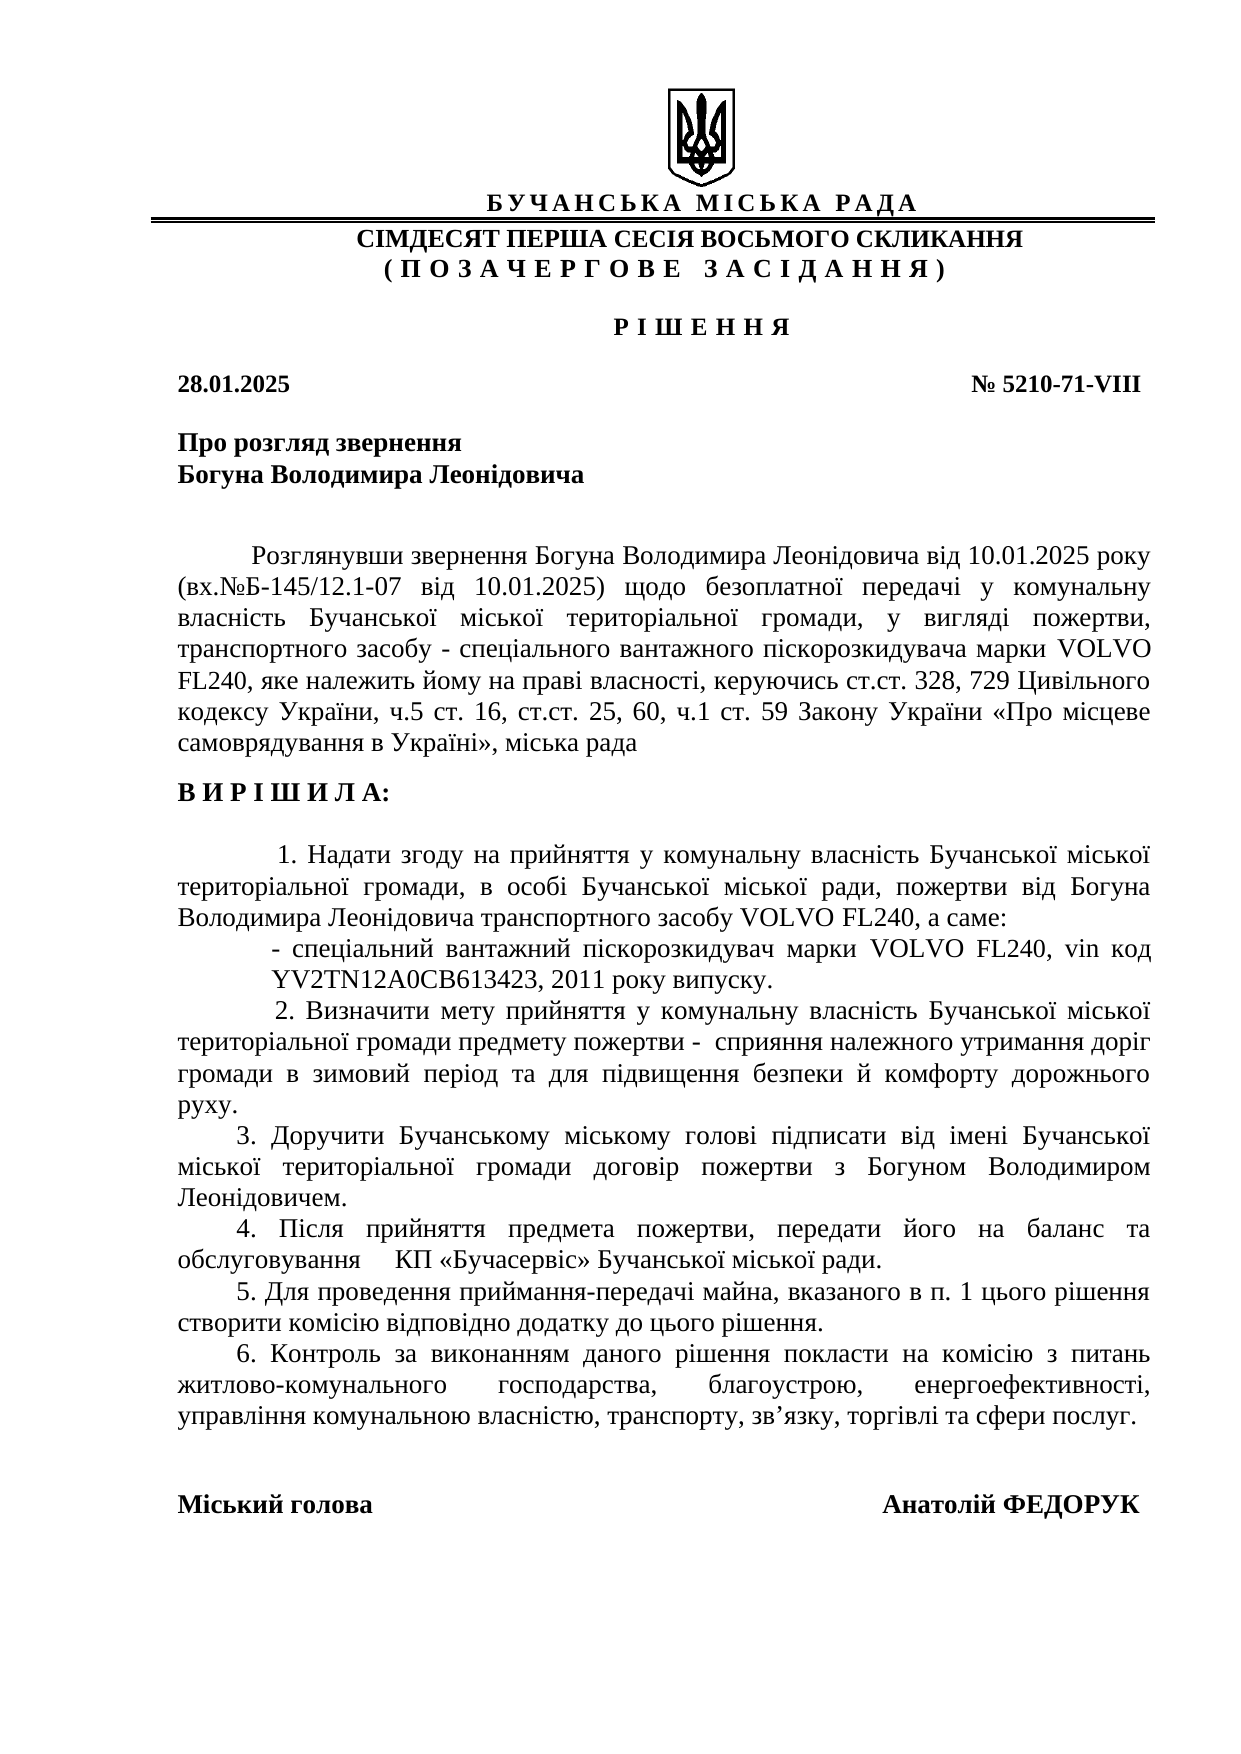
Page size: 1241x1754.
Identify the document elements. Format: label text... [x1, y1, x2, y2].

text 2. Визначити мету прийняття у комунальну власність Бучанської міської територіальної громади предмету пожертви - сприяння належного утримання доріг громади в зимовий період та для підвищення безпеки й комфорту дорожнього руху. [177, 994, 1152, 1119]
text 5. Для проведення приймання-передачі майна, вказаного в п. 1 цього рішення створити комісію відповідно додатку до цього рішення. [177, 1275, 1152, 1337]
text 28.01.2025 № 5210-71-VIIІ [177, 369, 1152, 398]
text Богуна Володимира Леонідовича [177, 458, 1152, 489]
text БУЧАНСЬКА МІСЬКА РАДА [177, 188, 1152, 217]
text Про розгляд звернення [177, 427, 1152, 458]
text 3. Доручити Бучанському міському голові підписати від імені Бучанської міської територіальної громади договір пожертви з Богуном Володимиром Леонідовичем. [177, 1119, 1152, 1212]
text (ПОЗАЧЕРГОВЕ ЗАСІДАННЯ) [177, 253, 1152, 283]
text В И Р І Ш И Л А: [177, 776, 1152, 807]
text Міський голова Анатолій ФЕДОРУК [177, 1488, 1152, 1519]
text РІШЕННЯ [177, 312, 1152, 340]
text 4. Після прийняття предмета пожертви, передати його на баланс та обслуговування КП «Бучасервіс» Бучанської міської ради. [177, 1212, 1152, 1275]
picture [666, 87, 737, 188]
text 6. Контроль за виконанням даного рішення покласти на комісію з питань житлово-комунального господарства, благоустрою, енергоефективності, управління комунальною власністю, транспорту, зв’язку, торгівлі та сфери послуг. [177, 1337, 1152, 1430]
table_header СІМДЕСЯТ ПЕРША СЕСІЯ ВОСЬМОГО СКЛИКАННЯ [151, 223, 1155, 253]
text 1. Надати згоду на прийняття у комунальну власність Бучанської міської територіальної громади, в особі Бучанської міської ради, пожертви від Богуна Володимира Леонідовича транспортного засобу VOLVO FL240, а саме: [177, 839, 1152, 932]
list - спеціальний вантажний піскорозкидувач марки VOLVO FL240, vin код YV2TN12A0CB613423, 2011 року випуску. [271, 932, 1152, 994]
text Розглянувши звернення Богуна Володимира Леонідовича від 10.01.2025 року (вх.№Б-145/12.1-07 від 10.01.2025) щодо безоплатної передачі у комунальну власність Бучанської міської територіальної громади, у вигляді пожертви, транспортного засобу - спеціального вантажного піскорозкидувача марки VOLVO FL240, яке належить йому на праві власності, керуючись ст.ст. 328, 729 Цивільного кодексу України, ч.5 ст. 16, ст.ст. 25, 60, ч.1 ст. 59 Закону України «Про місцеве самоврядування в Україні», міська рада [177, 539, 1152, 757]
